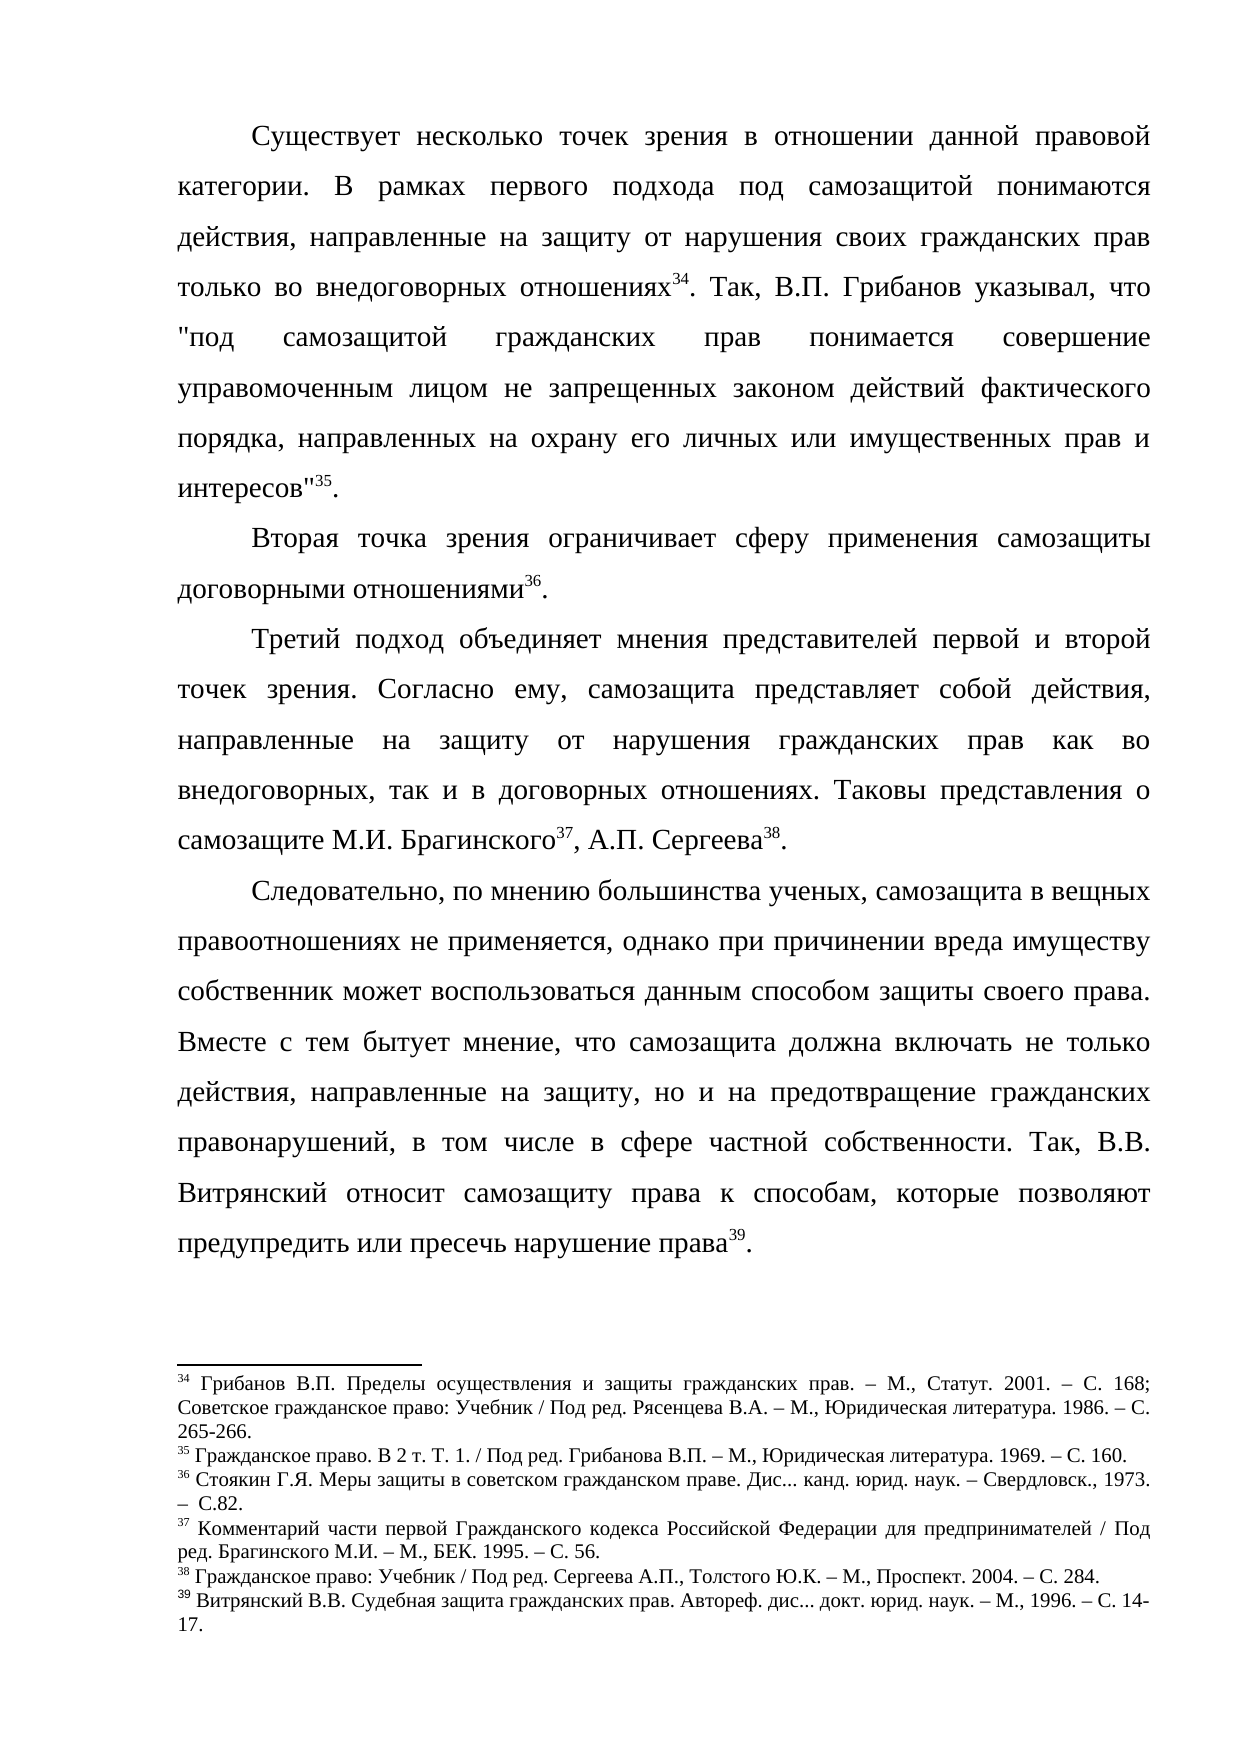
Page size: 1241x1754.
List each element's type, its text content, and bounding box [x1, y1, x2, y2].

text Вторая точка зрения ограничивает сферу применения самозащиты договорными отношениями. [177, 521, 1152, 604]
text Третий подход объединяет мнения представителей первой и второй точек зрения. Согласно ему, самозащита представляет собой действия, направленные на защиту от нарушения гражданских прав как во внедоговорных, так и в договорных отношениях. Таковы представления о самозащите М.И. Брагинского, А.П. Сергеева. [177, 621, 1152, 856]
text Следовательно, по мнению большинства ученых, самозащита в вещных правоотношениях не применяется, однако при причинении вреда имуществу собственник может воспользоваться данным способом защиты своего права. Вместе с тем бытует мнение, что самозащита должна включать не только действия, направленные на защиту, но и на предотвращение гражданских правонарушений, в том числе в сфере частной собственности. Так, В.В. Витрянский относит самозащиту права к способам, которые позволяют предупредить или пресечь нарушение права. [177, 873, 1152, 1258]
text Существует несколько точек зрения в отношении данной правовой категории. В рамках первого подхода под самозащитой понимаются действия, направленные на защиту от нарушения своих гражданских прав только во внедоговорных отношениях. Так, В.П. Грибанов указывал, что "под самозащитой гражданских прав понимается совершение управомоченным лицом не запрещенных законом действий фактического порядка, направленных на охрану его личных или имущественных прав и интересов". [177, 118, 1152, 504]
